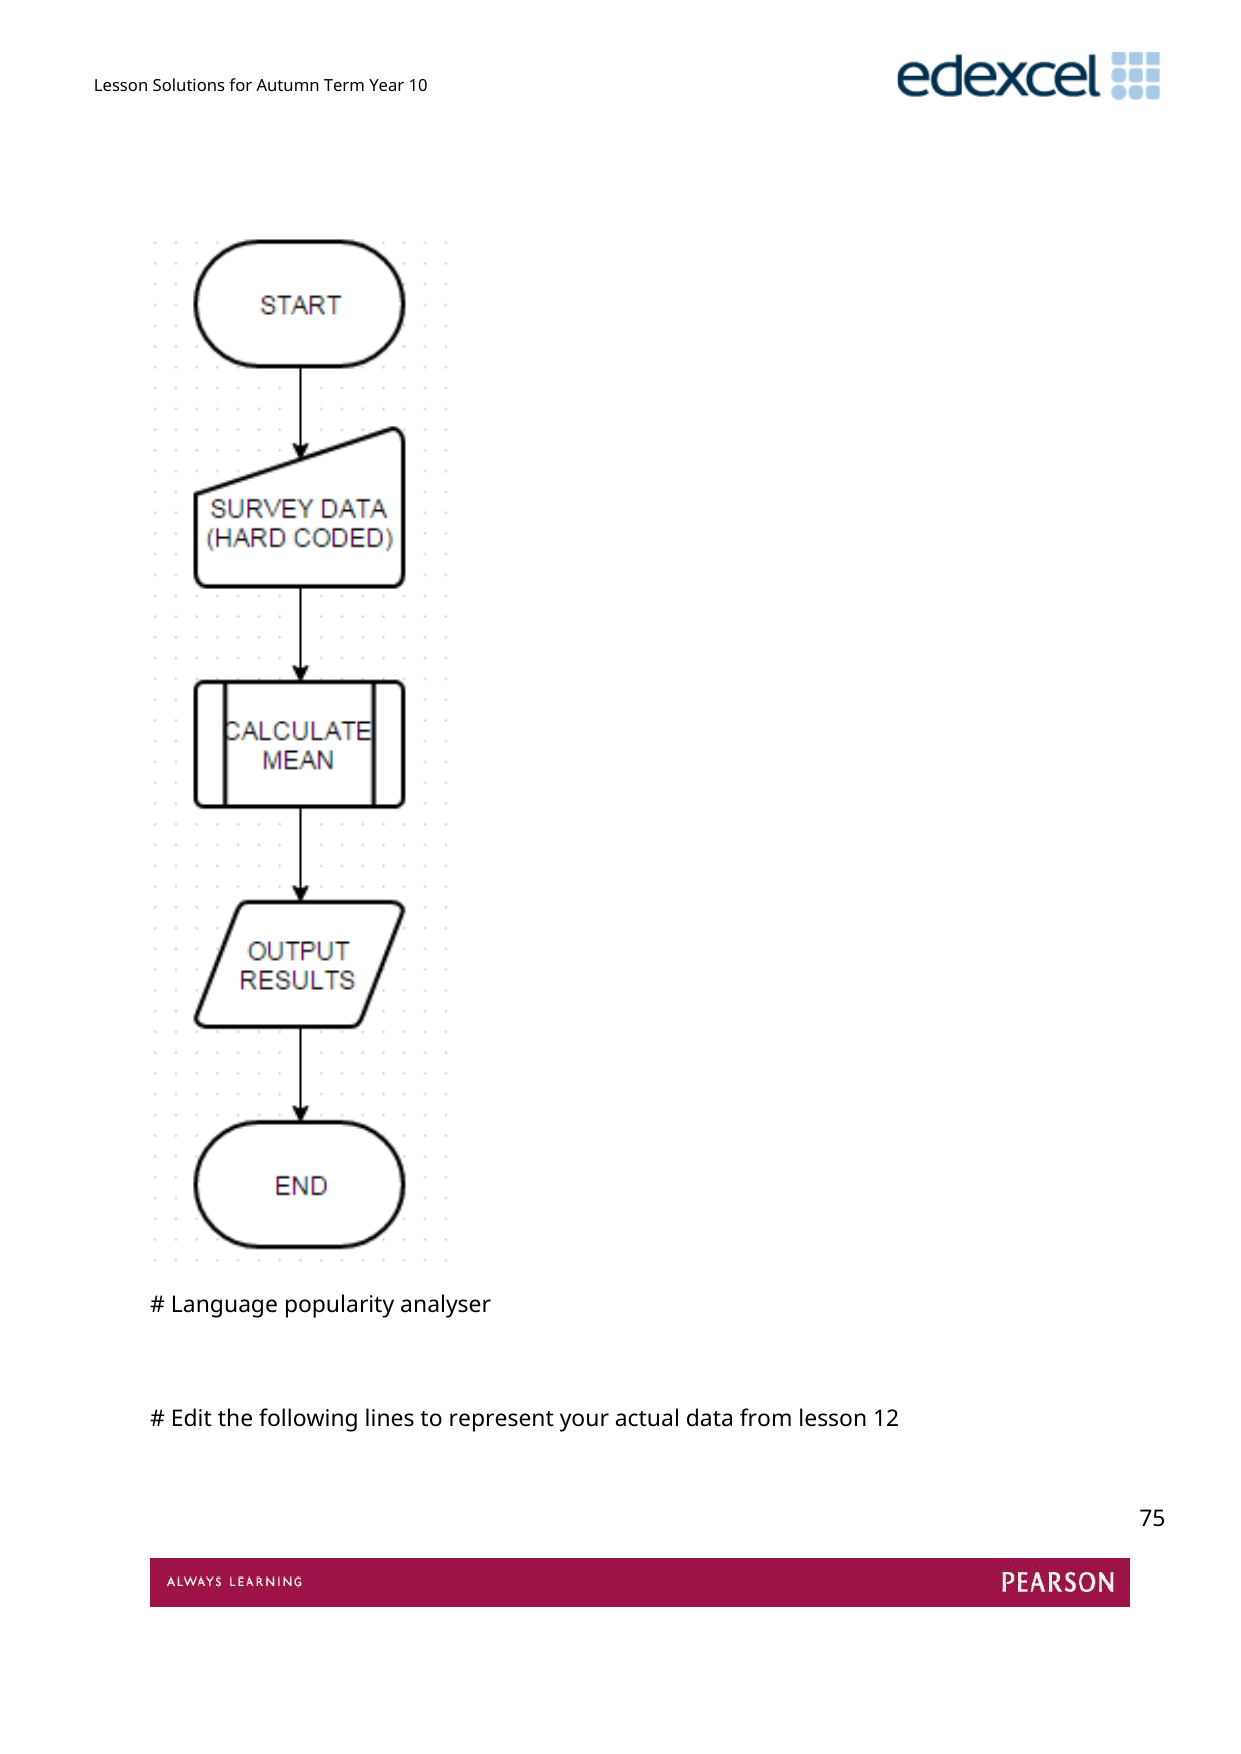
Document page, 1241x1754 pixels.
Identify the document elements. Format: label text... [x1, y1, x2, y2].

text # Edit the following lines to represent your actual data from lesson 12 [150, 1402, 1165, 1433]
picture [150, 1558, 1130, 1607]
text # Language popularity analyser [150, 1288, 1165, 1319]
picture [150, 230, 451, 1263]
picture [897, 52, 1160, 101]
